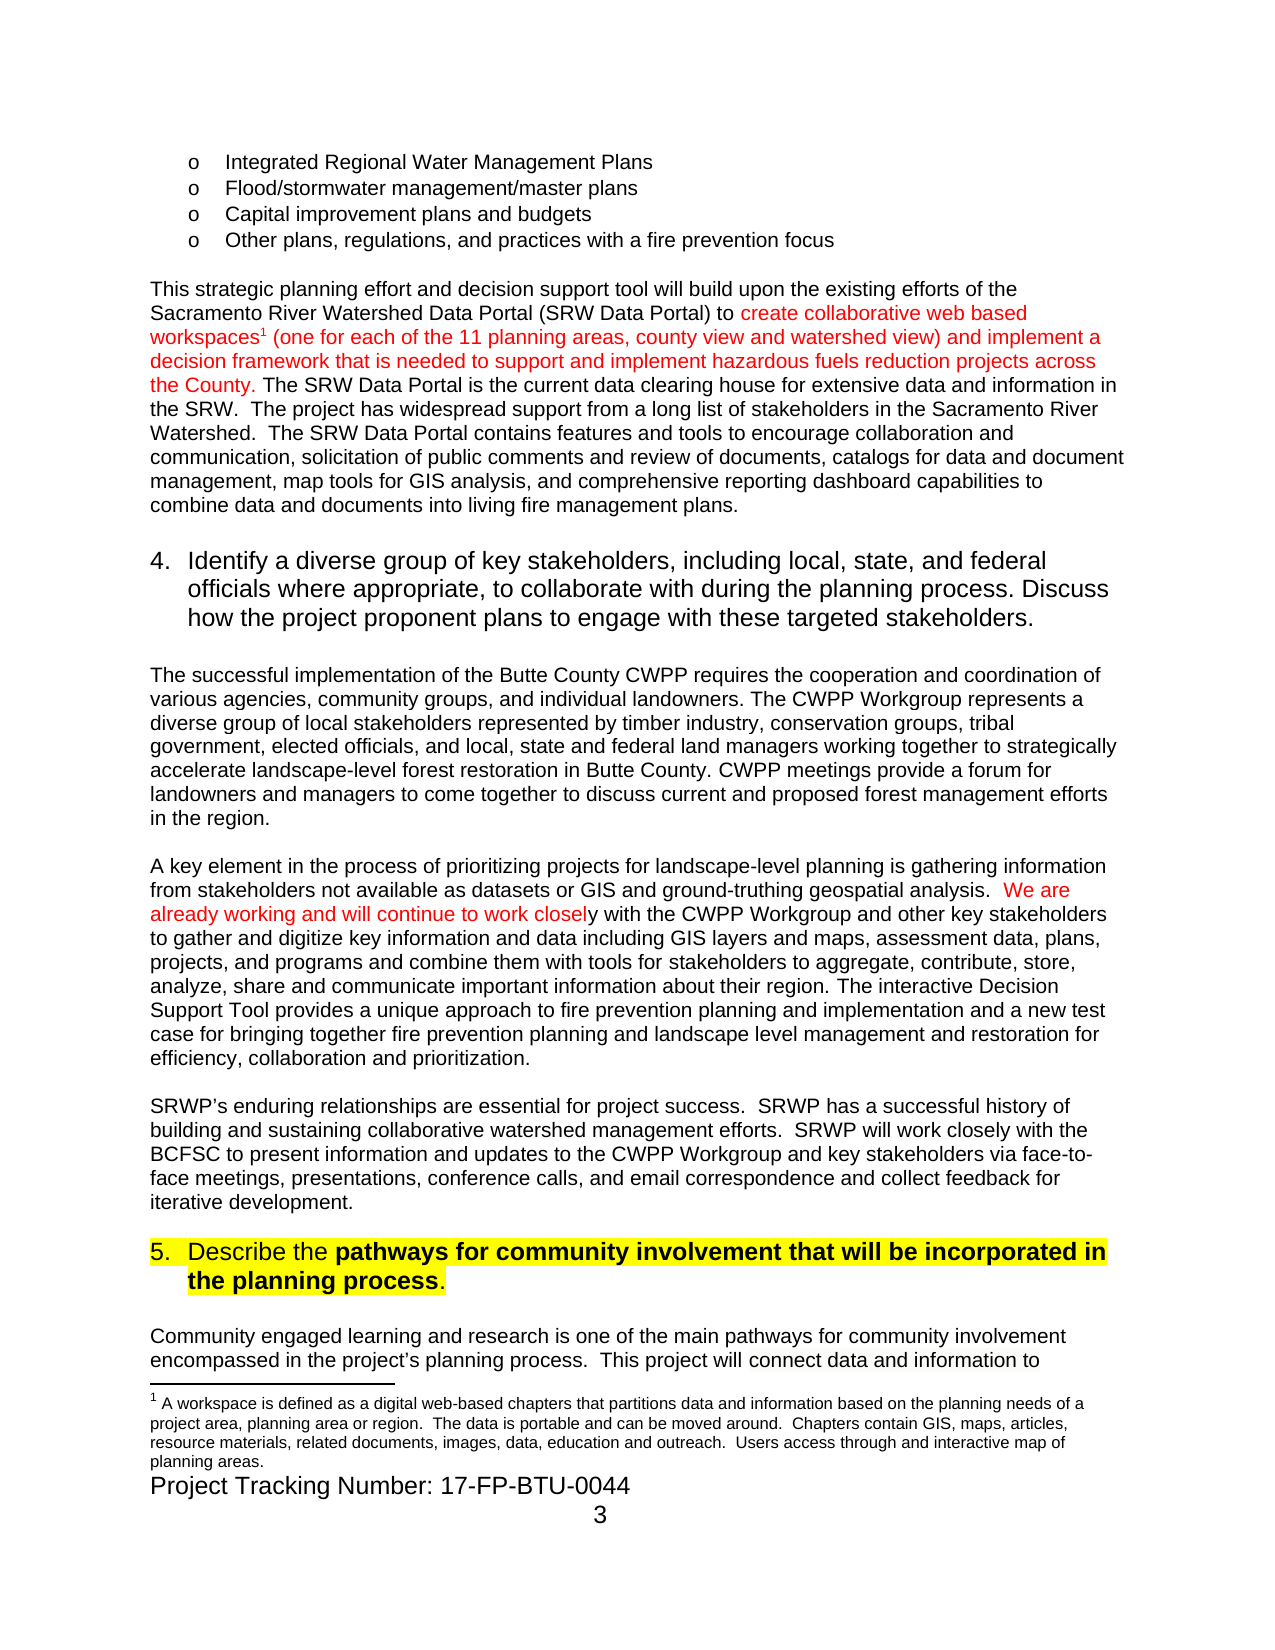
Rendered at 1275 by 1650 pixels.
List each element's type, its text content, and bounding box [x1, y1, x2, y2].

text The successful implementation of the Butte County CWPP requires the cooperation and coordination of various agencies, community groups, and individual landowners. The CWPP Workgroup represents a diverse group of local stakeholders represented by timber industry, conservation groups, tribal government, elected officials, and local, state and federal land managers working together to strategically accelerate landscape-level forest restoration in Butte County. CWPP meetings provide a forum for landowners and managers to come together to discuss current and proposed forest management efforts in the region. [150, 662, 1125, 830]
list Identify a diverse group of key stakeholders, including local, state, and federal officials where appropriate, to collaborate with during the planning process. Discuss how the project proponent plans to engage with these targeted stakeholders. [150, 546, 1125, 632]
text This strategic planning effort and decision support tool will build upon the existing efforts of the Sacramento River Watershed Data Portal (SRW Data Portal) to create collaborative web based workspaces (one for each of the 11 planning areas, county view and watershed view) and implement a decision framework that is needed to support and implement hazardous fuels reduction projects across the County. The SRW Data Portal is the current data clearing house for extensive data and information in the SRW. The project has widespread support from a long list of stakeholders in the Sacramento River Watershed. The SRW Data Portal contains features and tools to encourage collaboration and communication, solicitation of public comments and review of documents, catalogs for data and document management, map tools for GIS analysis, and comprehensive reporting dashboard capabilities to combine data and documents into living fire management plans. [150, 277, 1125, 517]
text A key element in the process of prioritizing projects for landscape-level planning is gathering information from stakeholders not available as datasets or GIS and ground-truthing geospatial analysis. We are already working and will continue to work closely with the CWPP Workgroup and other key stakeholders to gather and digitize key information and data including GIS layers and maps, assessment data, plans, projects, and programs and combine them with tools for stakeholders to aggregate, contribute, store, analyze, share and communicate important information about their region. The interactive Decision Support Tool provides a unique approach to fire prevention planning and implementation and a new test case for bringing together fire prevention planning and landscape level management and restoration for efficiency, collaboration and prioritization. [150, 854, 1125, 1070]
list Flood/stormwater management/master plans [187, 176, 1125, 202]
list Integrated Regional Water Management Plans [187, 150, 1125, 176]
list Other plans, regulations, and practices with a fire prevention focus [187, 227, 1125, 253]
list Describe the pathways for community involvement that will be incorporated in the planning process. [150, 1237, 1125, 1295]
list Capital improvement plans and budgets [187, 202, 1125, 227]
text SRWP’s enduring relationships are essential for project success. SRWP has a successful history of building and sustaining collaborative watershed management efforts. SRWP will work closely with the BCFSC to present information and updates to the CWPP Workgroup and key stakeholders via face-to-face meetings, presentations, conference calls, and email correspondence and collect feedback for iterative development. [150, 1094, 1125, 1213]
